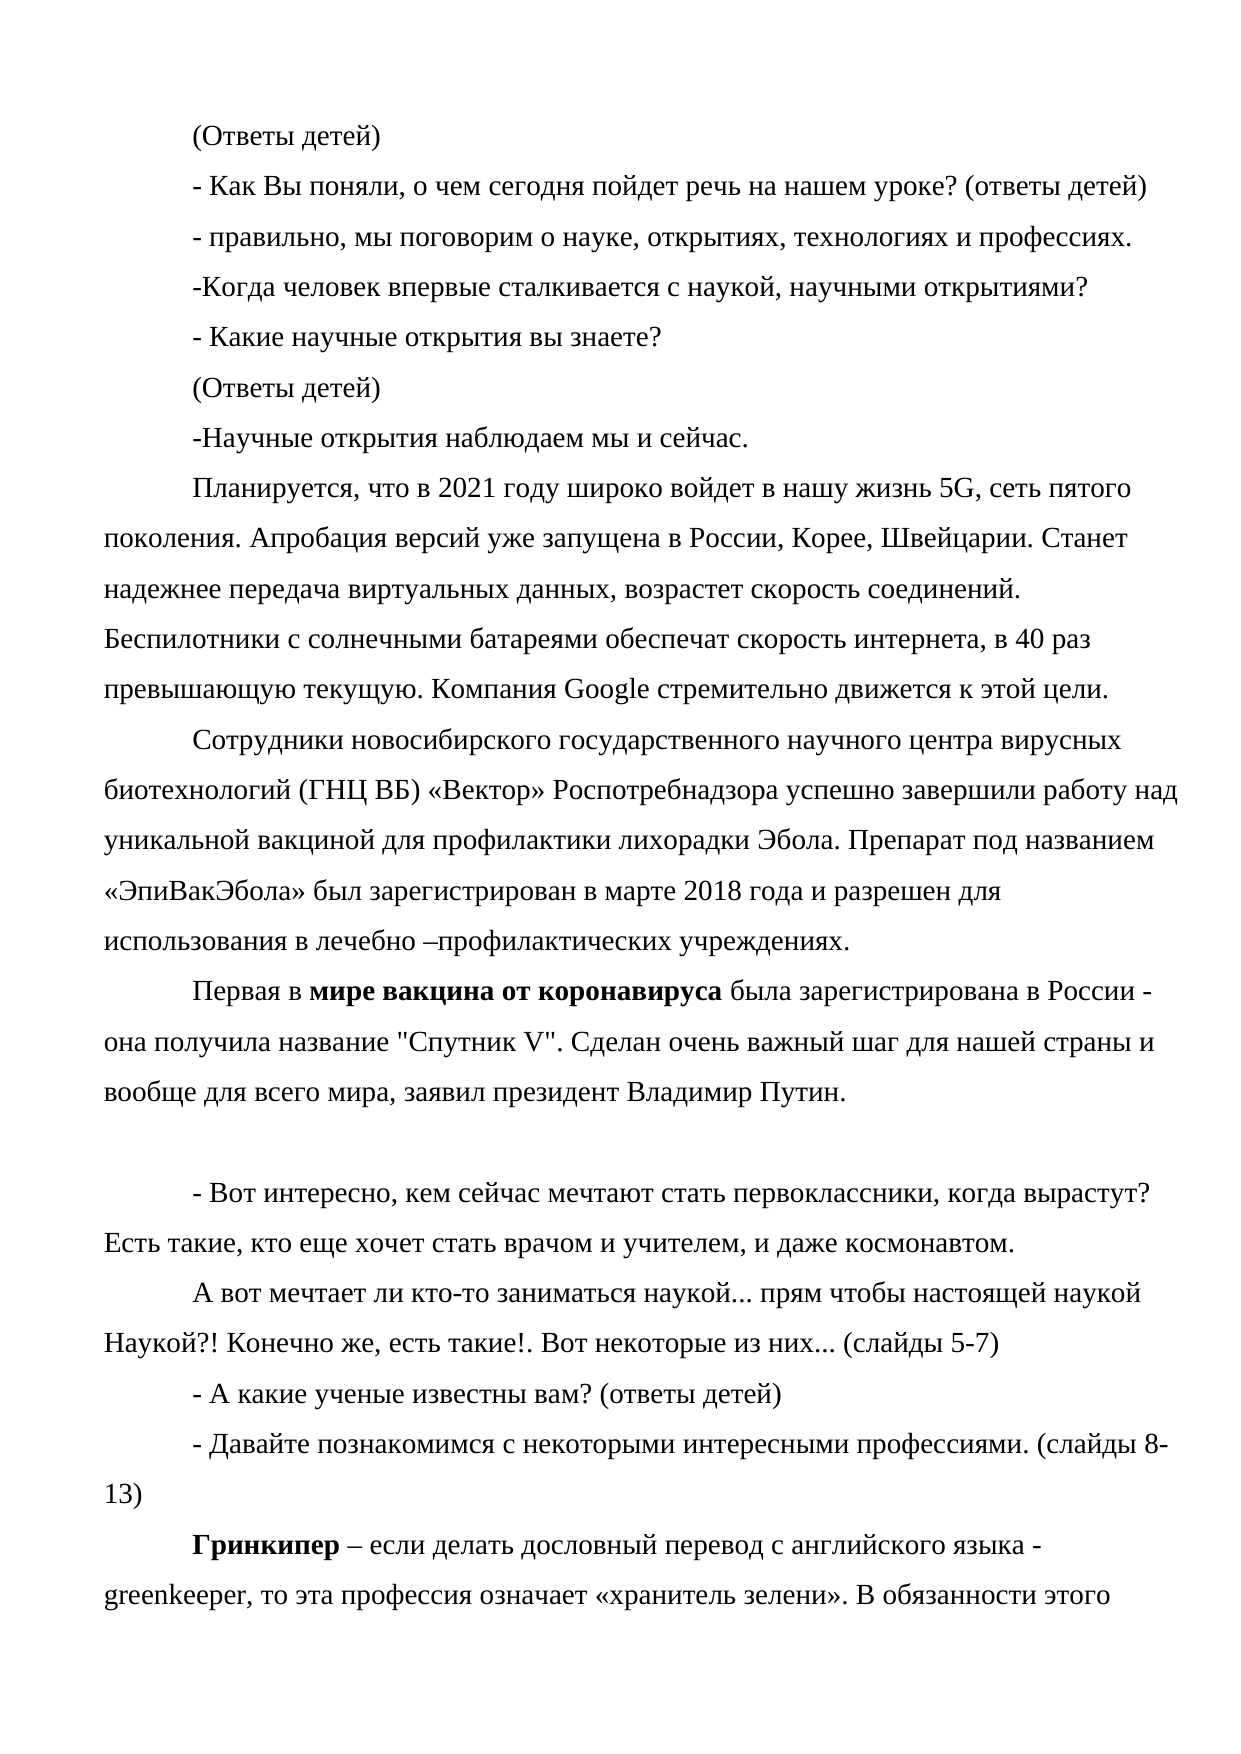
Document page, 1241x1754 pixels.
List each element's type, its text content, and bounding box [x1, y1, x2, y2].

text (Ответы детей) [103, 118, 1181, 152]
text Первая в мире вакцина от коронавируса была зарегистрирована в России - она получила название "Спутник V". Сделан очень важный шаг для нашей страны и вообще для всего мира, заявил президент Владимир Путин. [103, 973, 1181, 1108]
text - Какие научные открытия вы знаете? [103, 319, 1181, 353]
text - правильно, мы поговорим о науке, открытиях, технологиях и профессиях. [103, 219, 1181, 252]
text - Давайте познакомимся с некоторыми интересными профессиями. (слайды 8- 13) [103, 1426, 1181, 1510]
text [103, 1527, 1181, 1611]
text Планируется, что в 2021 году широко войдет в нашу жизнь 5G, сеть пятого поколения. Апробация версий уже запущена в России, Корее, Швейцарии. Станет надежнее передача виртуальных данных, возрастет скорость соединений. Беспилотники с солнечными батареями обеспечат скорость интернета, в 40 раз превышающую текущую. Компания Google стремительно движется к этой цели. [103, 470, 1181, 705]
text - Вот интересно, кем сейчас мечтают стать первоклассники, когда вырастут? Есть такие, кто еще хочет стать врачом и учителем, и даже космонавтом. [103, 1175, 1181, 1258]
text (Ответы детей) [103, 370, 1181, 403]
text -Научные открытия наблюдаем мы и сейчас. [103, 420, 1181, 453]
text - А какие ученые известны вам? (ответы детей) [103, 1376, 1181, 1409]
text -Когда человек впервые сталкивается с наукой, научными открытиями? [103, 269, 1181, 303]
text А вот мечтает ли кто-то заниматься наукой... прям чтобы настоящей наукой Наукой?! Конечно же, есть такие!. Вот некоторые из них... (слайды 5-7) [103, 1275, 1181, 1359]
text Сотрудники новосибирского государственного научного центра вирусных биотехнологий (ГНЦ ВБ) «Вектор» Роспотребнадзора успешно завершили работу над уникальной вакциной для профилактики лихорадки Эбола. Препарат под названием «ЭпиВакЭбола» был зарегистрирован в марте 2018 года и разрешен для использования в лечебно –профилактических учреждениях. [103, 722, 1181, 957]
text - Как Вы поняли, о чем сегодня пойдет речь на нашем уроке? (ответы детей) [103, 168, 1181, 202]
